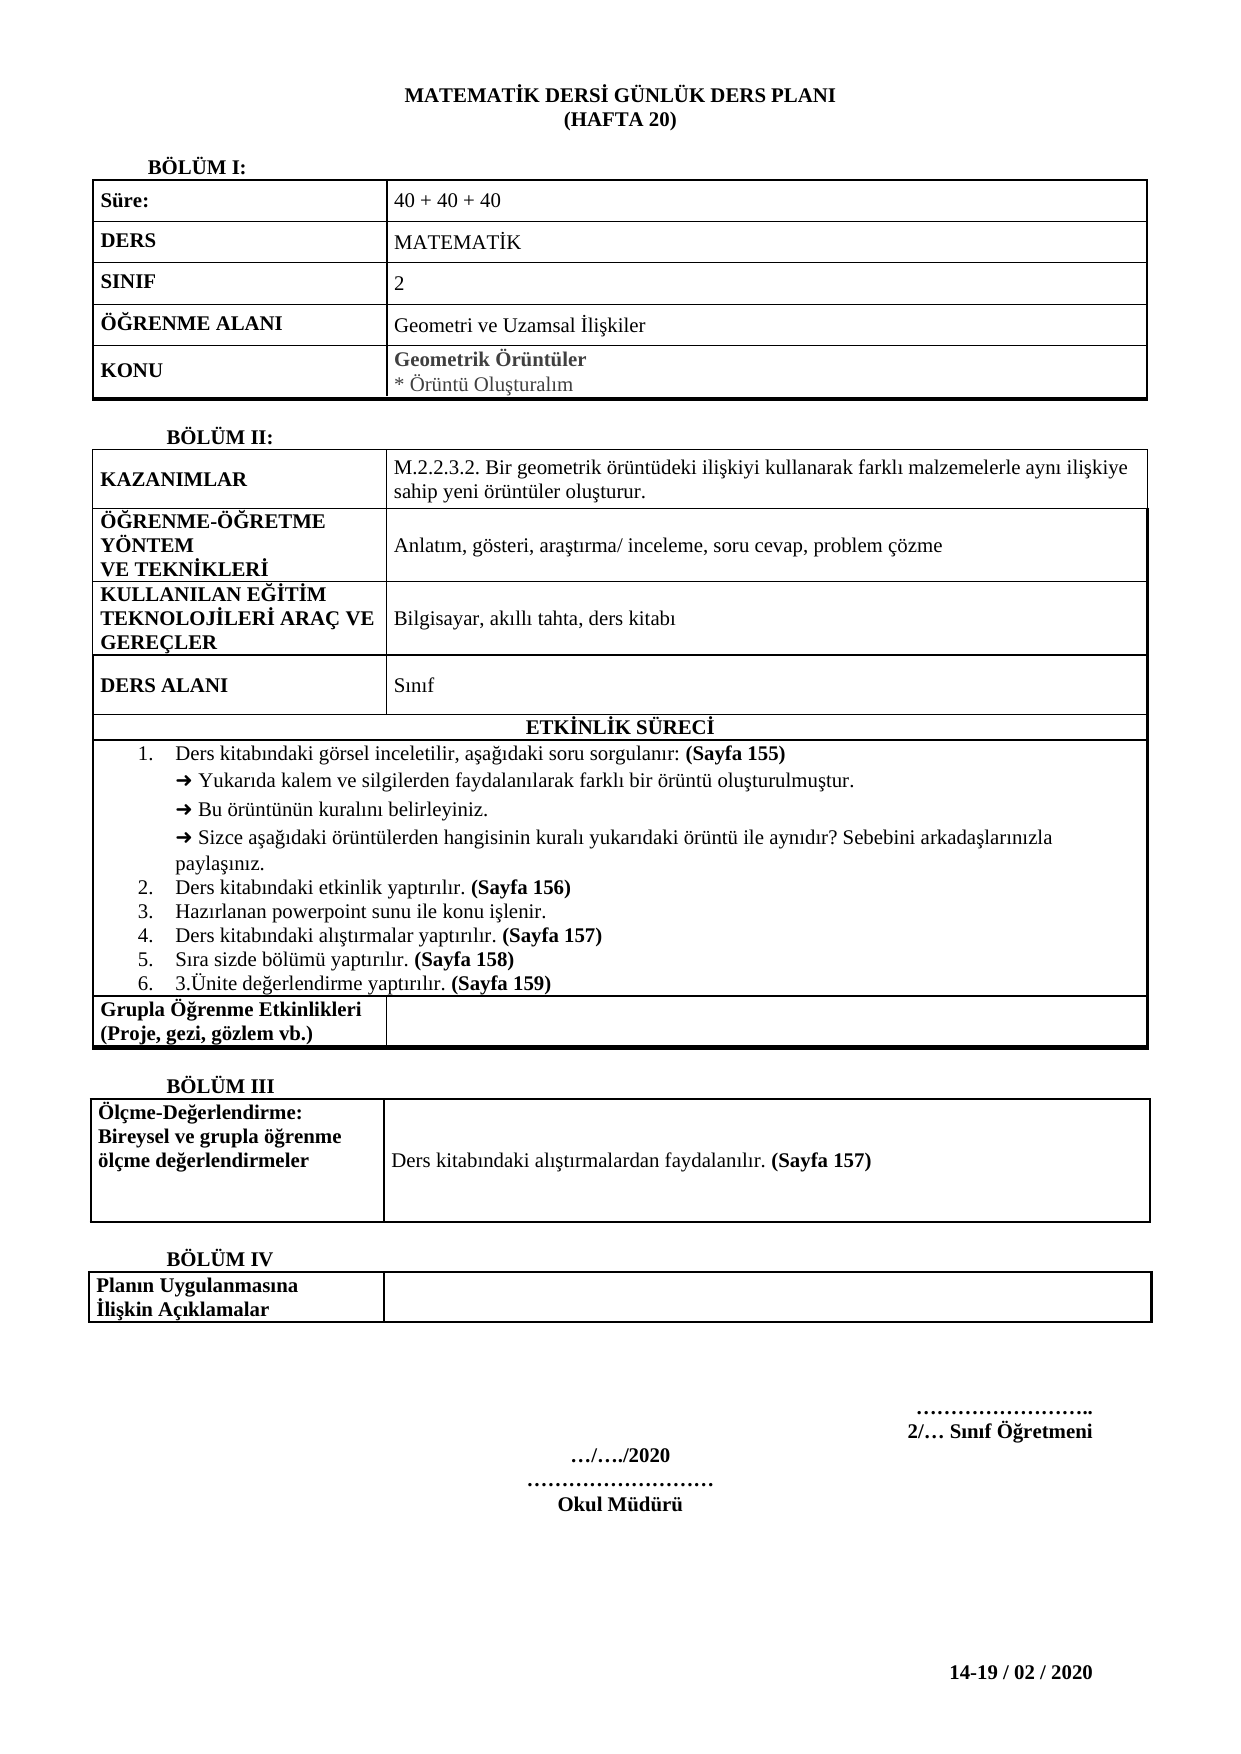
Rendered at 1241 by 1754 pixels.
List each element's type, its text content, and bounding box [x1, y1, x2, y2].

table_cell SINIF [94, 263, 386, 303]
table_header [385, 1273, 1150, 1321]
table_cell DERS [94, 222, 386, 262]
table_cell Grupla Öğrenme Etkinlikleri (Proje, gezi, gözlem vb.) [94, 997, 386, 1045]
table_header Planın Uygulanmasına İlişkin Açıklamalar [90, 1273, 383, 1321]
text BÖLÜM I: [148, 155, 1092, 179]
table_cell ÖĞRENME-ÖĞRETME YÖNTEM VE TEKNİKLERİ [93, 509, 386, 581]
text ……………………… [148, 1467, 1092, 1491]
text Okul Müdürü [148, 1491, 1092, 1516]
text BÖLÜM II: [148, 425, 1092, 449]
text 14-19 / 02 / 2020 [148, 1660, 1092, 1684]
table_header 40 + 40 + 40 [388, 181, 1146, 221]
text MATEMATİK DERSİ GÜNLÜK DERS PLANI [148, 83, 1092, 107]
table_cell ETKİNLİK SÜRECİ [94, 715, 1146, 739]
table_header Ders kitabındaki alıştırmalardan faydalanılır. (Sayfa 157) [385, 1100, 1149, 1221]
table_cell [387, 997, 1146, 1045]
table_cell KONU [94, 346, 386, 396]
text …………………….. [148, 1395, 1092, 1419]
subtitle BÖLÜM IV [148, 1247, 1092, 1271]
table_cell Anlatım, gösteri, araştırma/ inceleme, soru cevap, problem çözme [387, 509, 1146, 581]
text …/…./2020 [148, 1443, 1092, 1467]
table_cell Ders kitabındaki görsel inceletilir, aşağıdaki soru sorgulanır: (Sayfa 155) ➜ Yukarıda kalem ve silgilerden faydalanılarak farklı bir örüntü oluşturulmuştur. ➜ Bu örüntünün kuralını belirleyiniz. ➜ Sizce aşağıdaki örüntülerden hangisinin kuralı yukarıdaki örüntü ile aynıdır? Sebebini arkadaşlarınızla paylaşınız. Ders kitabındaki etkinlik yaptırılır. (Sayfa 156) Hazırlanan powerpoint sunu ile konu işlenir. Ders kitabındaki alıştırmalar yaptırılır. (Sayfa 157) Sıra sizde bölümü yaptırılır. (Sayfa 158) 3.Ünite değerlendirme yaptırılır. (Sayfa 159) [94, 741, 1146, 995]
table_cell Bilgisayar, akıllı tahta, ders kitabı [387, 582, 1146, 654]
table_cell Geometrik Örüntüler * Örüntü Oluşturalım [388, 346, 1146, 396]
table_header Süre: [94, 181, 386, 221]
text (HAFTA 20) [148, 107, 1092, 131]
table_cell Sınıf [387, 656, 1146, 714]
table_header M.2.2.3.2. Bir geometrik örüntüdeki ilişkiyi kullanarak farklı malzemelerle aynı ilişkiye sahip yeni örüntüler oluşturur. [387, 450, 1147, 508]
table_header Ölçme-Değerlendirme: Bireysel ve grupla öğrenme ölçme değerlendirmeler [92, 1100, 383, 1221]
table_cell ÖĞRENME ALANI [94, 305, 386, 345]
table_cell 2 [388, 263, 1146, 303]
table_cell Geometri ve Uzamsal İlişkiler [388, 305, 1146, 345]
text 2/… Sınıf Öğretmeni [148, 1419, 1092, 1443]
subtitle BÖLÜM III [148, 1074, 1092, 1098]
table_cell DERS ALANI [94, 656, 386, 714]
table_cell MATEMATİK [388, 222, 1146, 262]
table_cell KULLANILAN EĞİTİM TEKNOLOJİLERİ ARAÇ VE GEREÇLER [93, 582, 386, 654]
table_header KAZANIMLAR [93, 450, 386, 508]
